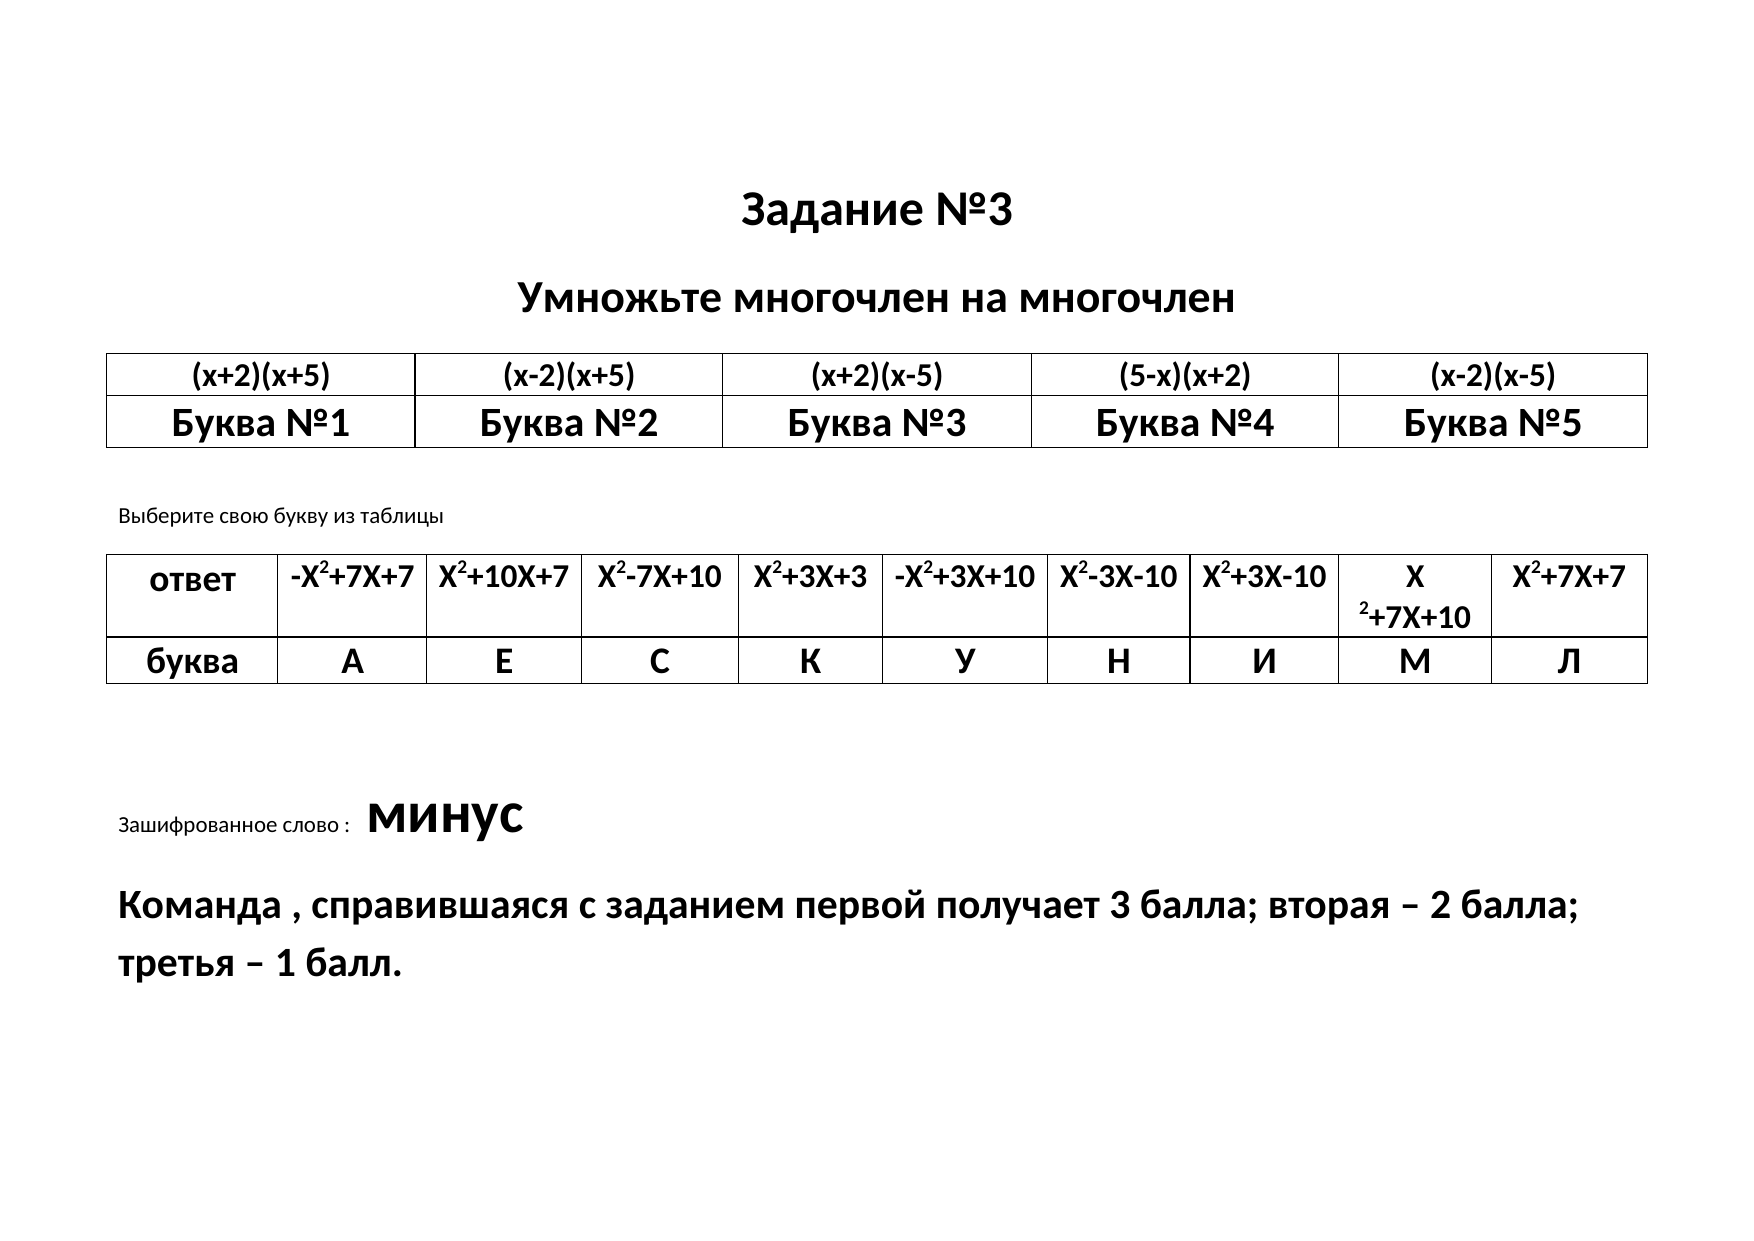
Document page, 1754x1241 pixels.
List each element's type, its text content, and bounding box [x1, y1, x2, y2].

table_cell Буква №3 [723, 396, 1031, 447]
text Зашифрованное слово : минус [118, 775, 1636, 847]
table_cell И [1191, 638, 1338, 683]
table_header Х2+7Х+7 [1492, 555, 1647, 636]
table_header Х2+3Х-10 [1191, 555, 1338, 636]
table_cell буква [107, 638, 277, 683]
table_header (х+2)(х-5) [723, 354, 1031, 395]
table_header Х2+7Х+10 [1339, 555, 1491, 636]
table_cell У [883, 638, 1047, 683]
table_header (х+2)(х+5) [107, 354, 414, 395]
text Задание №3 [118, 177, 1636, 238]
table_header Х2+3Х+3 [739, 555, 882, 636]
table_cell Буква №2 [416, 396, 722, 447]
table_cell Буква №5 [1339, 396, 1647, 447]
table_header (х-2)(х-5) [1339, 354, 1647, 395]
table_cell К [739, 638, 882, 683]
table_header Х2-7Х+10 [582, 555, 738, 636]
table_cell С [582, 638, 738, 683]
table_header Х2+10Х+7 [427, 555, 581, 636]
text Выберите свою букву из таблицы [118, 501, 1636, 529]
text Команда , справившаяся с заданием первой получает 3 балла; вторая – 2 балла; третья – 1 балл. [118, 878, 1636, 987]
table_header -Х2+7Х+7 [278, 555, 426, 636]
table_header ответ [107, 555, 277, 636]
table_cell Н [1048, 638, 1189, 683]
table_header (5-х)(х+2) [1032, 354, 1338, 395]
table_header Х2-3Х-10 [1048, 555, 1189, 636]
text Умножьте многочлен на многочлен [118, 268, 1636, 324]
table_cell Л [1492, 638, 1647, 683]
table_cell А [278, 638, 426, 683]
table_cell Буква №1 [107, 396, 414, 447]
table_cell М [1339, 638, 1491, 683]
table_header -Х2+3Х+10 [883, 555, 1047, 636]
table_cell Буква №4 [1032, 396, 1338, 447]
table_cell Е [427, 638, 581, 683]
table_header (х-2)(х+5) [416, 354, 722, 395]
